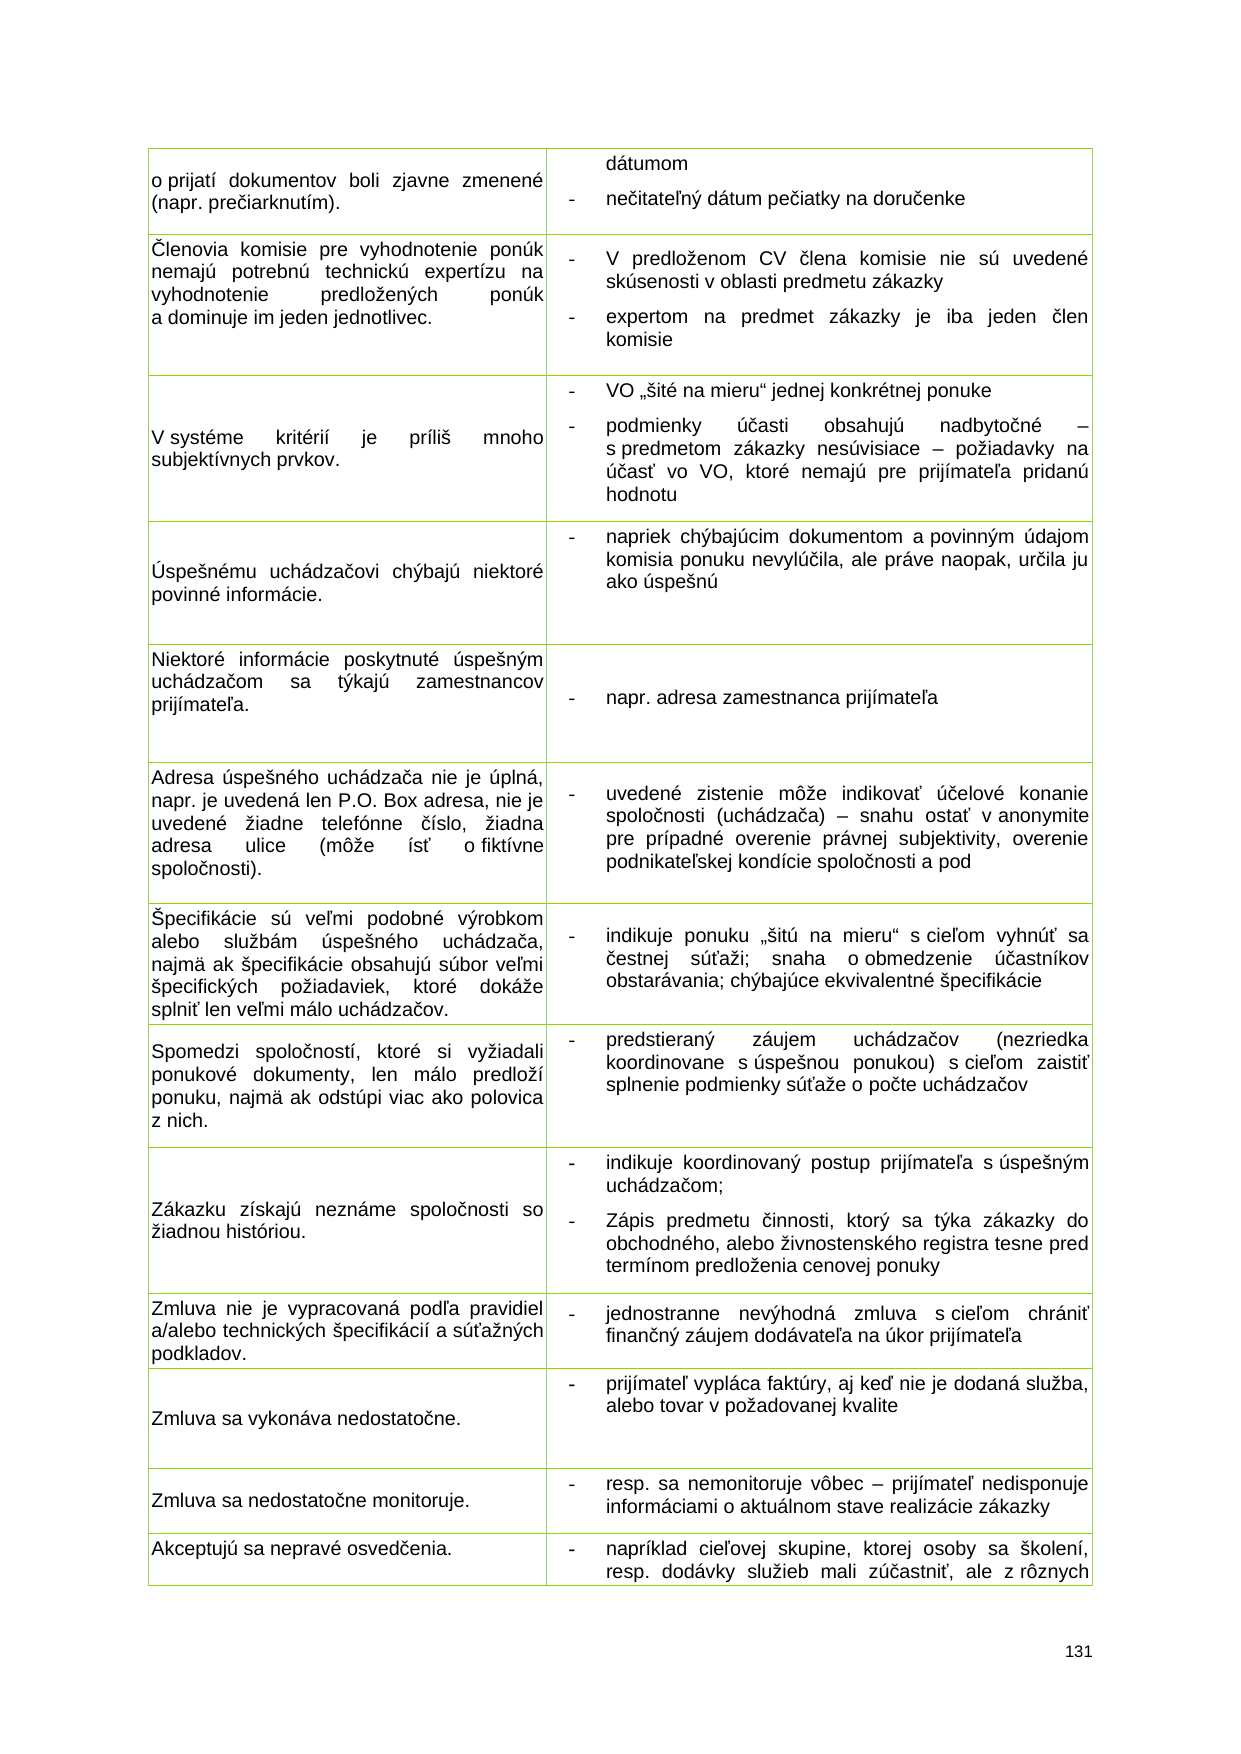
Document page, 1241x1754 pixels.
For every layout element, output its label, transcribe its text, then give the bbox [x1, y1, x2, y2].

table_cell Spomedzi spoločností, ktoré si vyžiadali ponukové dokumenty, len málo predloží ponuku, najmä ak odstúpi viac ako polovica z nich. [149, 1025, 546, 1147]
table_cell uvedené zistenie môže indikovať účelové konanie spoločnosti (uchádzača) – snahu ostať v anonymite pre prípadné overenie právnej subjektivity, overenie podnikateľskej kondície spoločnosti a pod [547, 763, 1092, 903]
table_cell jednostranne nevýhodná zmluva s cieľom chrániť finančný záujem dodávateľa na úkor prijímateľa [547, 1294, 1092, 1367]
table_cell predstieraný záujem uchádzačov (nezriedka koordinovane s úspešnou ponukou) s cieľom zaistiť splnenie podmienky súťaže o počte uchádzačov [547, 1025, 1092, 1147]
table_cell napr. adresa zamestnanca prijímateľa [547, 645, 1092, 762]
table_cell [547, 1534, 1092, 1585]
table_cell resp. sa nemonitoruje vôbec – prijímateľ nedisponuje informáciami o aktuálnom stave realizácie zákazky [547, 1469, 1092, 1533]
table_cell Špecifikácie sú veľmi podobné výrobkom alebo službám úspešného uchádzača, najmä ak špecifikácie obsahujú súbor veľmi špecifických požiadaviek, ktoré dokáže splniť len veľmi málo uchádzačov. [149, 904, 546, 1024]
table_cell V systéme kritérií je príliš mnoho subjektívnych prvkov. [149, 376, 546, 521]
table_cell Niektoré informácie poskytnuté úspešným uchádzačom sa týkajú zamestnancov prijímateľa. [149, 645, 546, 762]
table_cell indikuje koordinovaný postup prijímateľa s úspešným uchádzačom; Zápis predmetu činnosti, ktorý sa týka zákazky do obchodného, alebo živnostenského registra tesne pred termínom predloženia cenovej ponuky [547, 1148, 1092, 1292]
table_cell Zákazku získajú neznáme spoločnosti so žiadnou históriou. [149, 1148, 546, 1292]
table_cell Členovia komisie pre vyhodnotenie ponúk nemajú potrebnú technickú expertízu na vyhodnotenie predložených ponúk a dominuje im jeden jednotlivec. [149, 235, 546, 375]
table_cell VO „šité na mieru“ jednej konkrétnej ponuke podmienky účasti obsahujú nadbytočné – s predmetom zákazky nesúvisiace – požiadavky na účasť vo VO, ktoré nemajú pre prijímateľa pridanú hodnotu [547, 376, 1092, 521]
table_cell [547, 149, 1092, 233]
table_cell napriek chýbajúcim dokumentom a povinným údajom komisia ponuku nevylúčila, ale práve naopak, určila ju ako úspešnú [547, 522, 1092, 643]
table_cell prijímateľ vypláca faktúry, aj keď nie je dodaná služba, alebo tovar v požadovanej kvalite [547, 1369, 1092, 1468]
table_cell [149, 149, 546, 233]
table_cell Zmluva nie je vypracovaná podľa pravidiel a/alebo technických špecifikácií a súťažných podkladov. [149, 1294, 546, 1367]
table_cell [149, 1534, 546, 1585]
table_cell Adresa úspešného uchádzača nie je úplná, napr. je uvedená len P.O. Box adresa, nie je uvedené žiadne telefónne číslo, žiadna adresa ulice (môže ísť o fiktívne spoločnosti). [149, 763, 546, 903]
table_cell Zmluva sa vykonáva nedostatočne. [149, 1369, 546, 1468]
table_cell indikuje ponuku „šitú na mieru“ s cieľom vyhnúť sa čestnej súťaži; snaha o obmedzenie účastníkov obstarávania; chýbajúce ekvivalentné špecifikácie [547, 904, 1092, 1024]
table_cell Úspešnému uchádzačovi chýbajú niektoré povinné informácie. [149, 522, 546, 643]
table_cell V predloženom CV člena komisie nie sú uvedené skúsenosti v oblasti predmetu zákazky expertom na predmet zákazky je iba jeden člen komisie [547, 235, 1092, 375]
table_cell Zmluva sa nedostatočne monitoruje. [149, 1469, 546, 1533]
